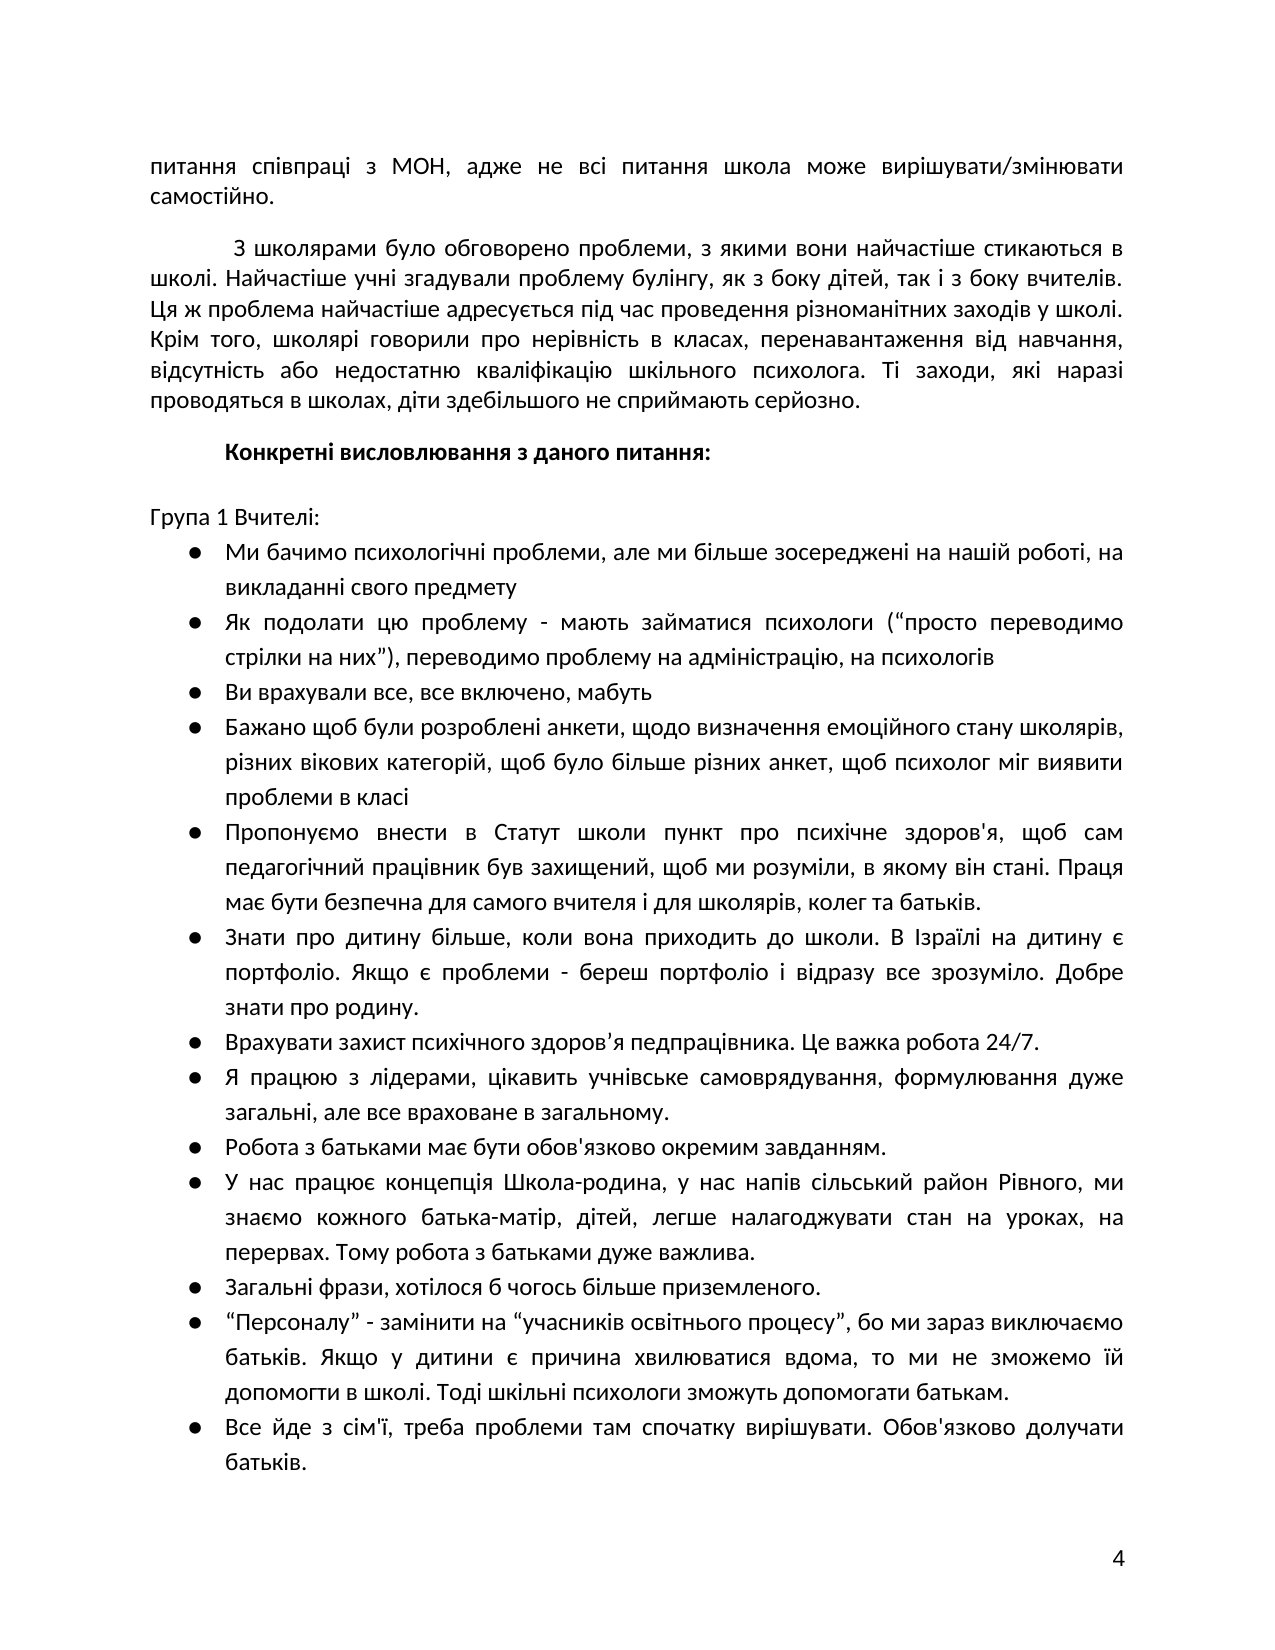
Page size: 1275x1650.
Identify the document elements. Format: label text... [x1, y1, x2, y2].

text Конкретні висловлювання з даного питання: [150, 436, 1125, 466]
list “Персоналу” - замінити на “учасників освітнього процесу”, бо ми зараз виключаємо батьків. Якщо у дитини є причина хвилюватися вдома, то ми не зможемо їй допомогти в школі. Тоді шкільні психологи зможуть допомогати батькам. [187, 1306, 1125, 1407]
list Пропонуємо внести в Статут школи пункт про психічне здоров'я, щоб сам педагогічний працівник був захищений, щоб ми розуміли, в якому він стані. Праця має бути безпечна для самого вчителя і для школярів, колег та батьків. [187, 816, 1125, 917]
text З школярами було обговорено проблеми, з якими вони найчастіше стикаються в школі. Найчастіше учні згадували проблему булінгу, як з боку дітей, так і з боку вчителів. Ця ж проблема найчастіше адресується під час проведення різноманітних заходів у школі. Крім того, школярі говорили про нерівність в класах, перенавантаження від навчання, відсутність або недостатню кваліфікацію шкільного психолога. Ті заходи, які наразі проводяться в школах, діти здебільшого не сприймають серйозно. [150, 232, 1125, 415]
list Ви врахували все, все включено, мабуть [187, 676, 1125, 707]
list Знати про дитину більше, коли вона приходить до школи. В Ізраїлі на дитину є портфоліо. Якщо є проблеми - береш портфоліо і відразу все зрозуміло. Добре знати про родину. [187, 921, 1125, 1022]
list Загальні фрази, хотілося б чогось більше приземленого. [187, 1271, 1125, 1302]
list Робота з батьками має бути обов'язково окремим завданням. [187, 1131, 1125, 1162]
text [150, 150, 1125, 211]
list Бажано щоб були розроблені анкети, щодо визначення емоційного стану школярів, різних вікових категорій, щоб було більше різних анкет, щоб психолог міг виявити проблеми в класі [187, 711, 1125, 812]
text Група 1 Вчителі: [150, 501, 1125, 532]
list Ми бачимо психологічні проблеми, але ми більше зосереджені на нашій роботі, на викладанні свого предмету [187, 536, 1125, 602]
list Я працюю з лідерами, цікавить учнівське самоврядування, формулювання дуже загальні, але все враховане в загальному. [187, 1061, 1125, 1127]
list Врахувати захист психічного здоров’я педпрацівника. Це важка робота 24/7. [187, 1026, 1125, 1057]
list У нас працює концепція Школа-родина, у нас напів сільський район Рівного, ми знаємо кожного батька-матір, дітей, легше налагоджувати стан на уроках, на перервах. Тому робота з батьками дуже важлива. [187, 1166, 1125, 1267]
list Як подолати цю проблему - мають займатися психологи (“просто переводимо стрілки на них”), переводимо проблему на адміністрацію, на психологів [187, 606, 1125, 672]
list Все йде з сім'ї, треба проблеми там спочатку вирішувати. Обов'язково долучати батьків. [187, 1411, 1125, 1477]
